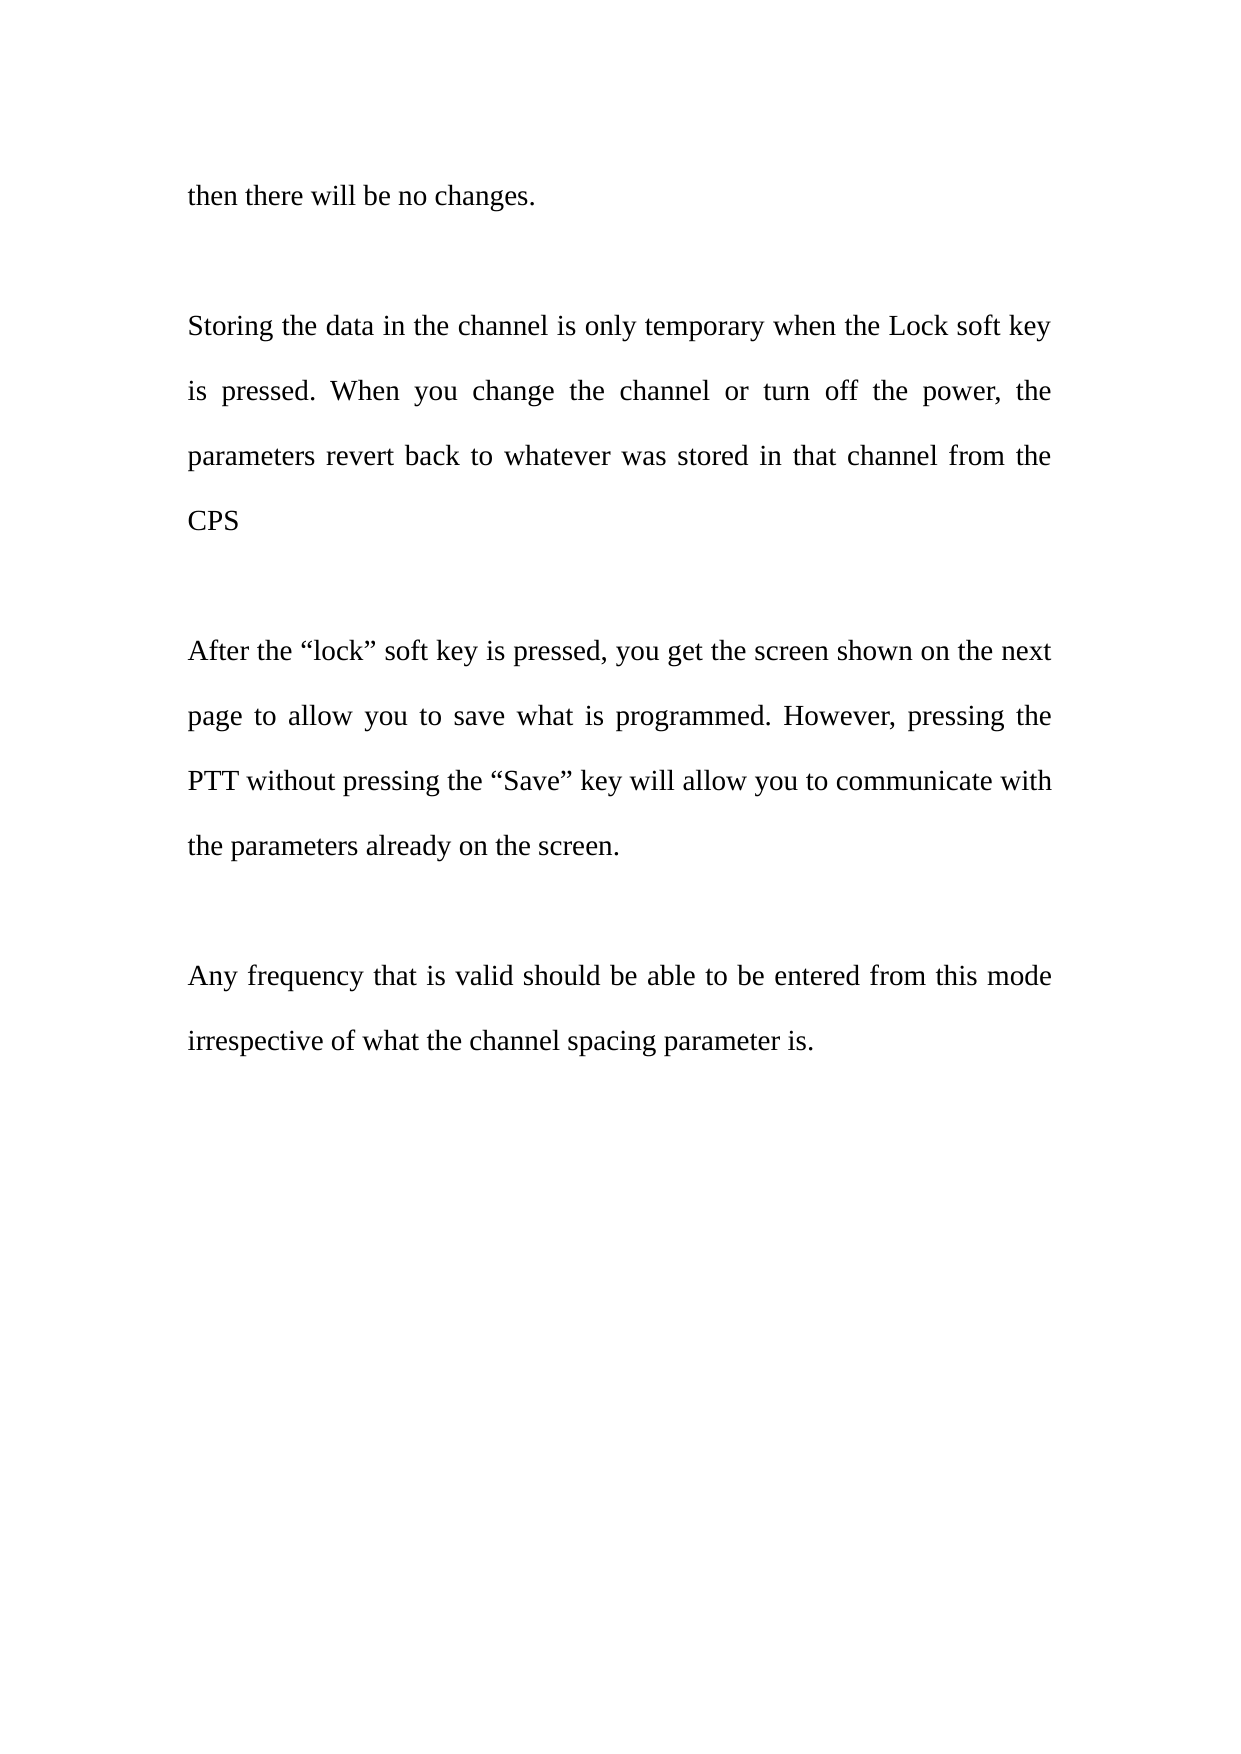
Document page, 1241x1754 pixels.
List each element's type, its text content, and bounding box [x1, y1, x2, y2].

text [187, 162, 1053, 227]
text Storing the data in the channel is only temporary when the Lock soft key is pressed. When you change the channel or turn off the power, the parameters revert back to whatever was stored in that channel from the CPS [187, 292, 1053, 552]
text After the “lock” soft key is pressed, you get the screen shown on the next page to allow you to save what is programmed. However, pressing the PTT without pressing the “Save” key will allow you to communicate with the parameters already on the screen. [187, 617, 1053, 877]
text Any frequency that is valid should be able to be entered from this mode irrespective of what the channel spacing parameter is. [187, 942, 1053, 1072]
